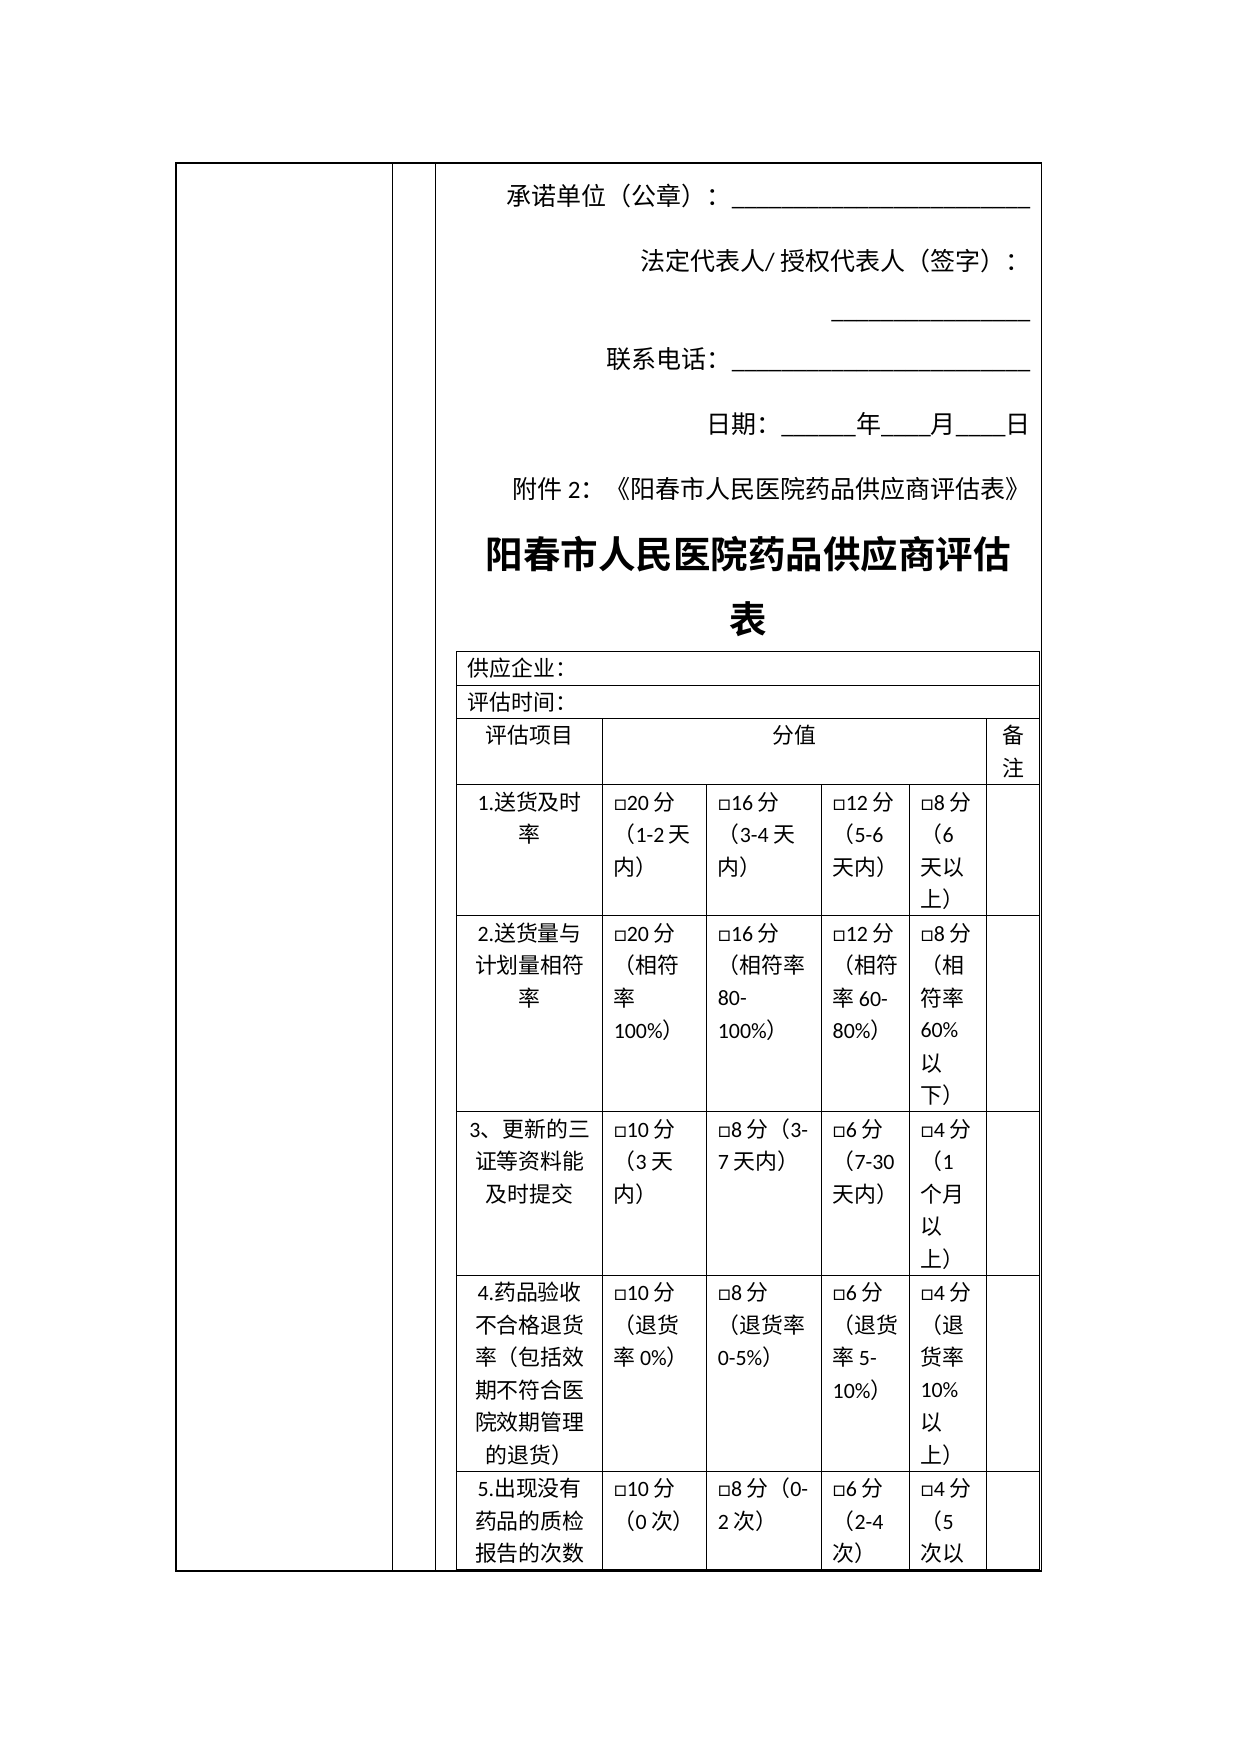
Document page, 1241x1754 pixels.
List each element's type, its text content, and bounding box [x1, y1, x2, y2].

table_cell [436, 164, 1041, 1570]
table_cell 1 [393, 164, 435, 1570]
table_cell [177, 164, 392, 1570]
